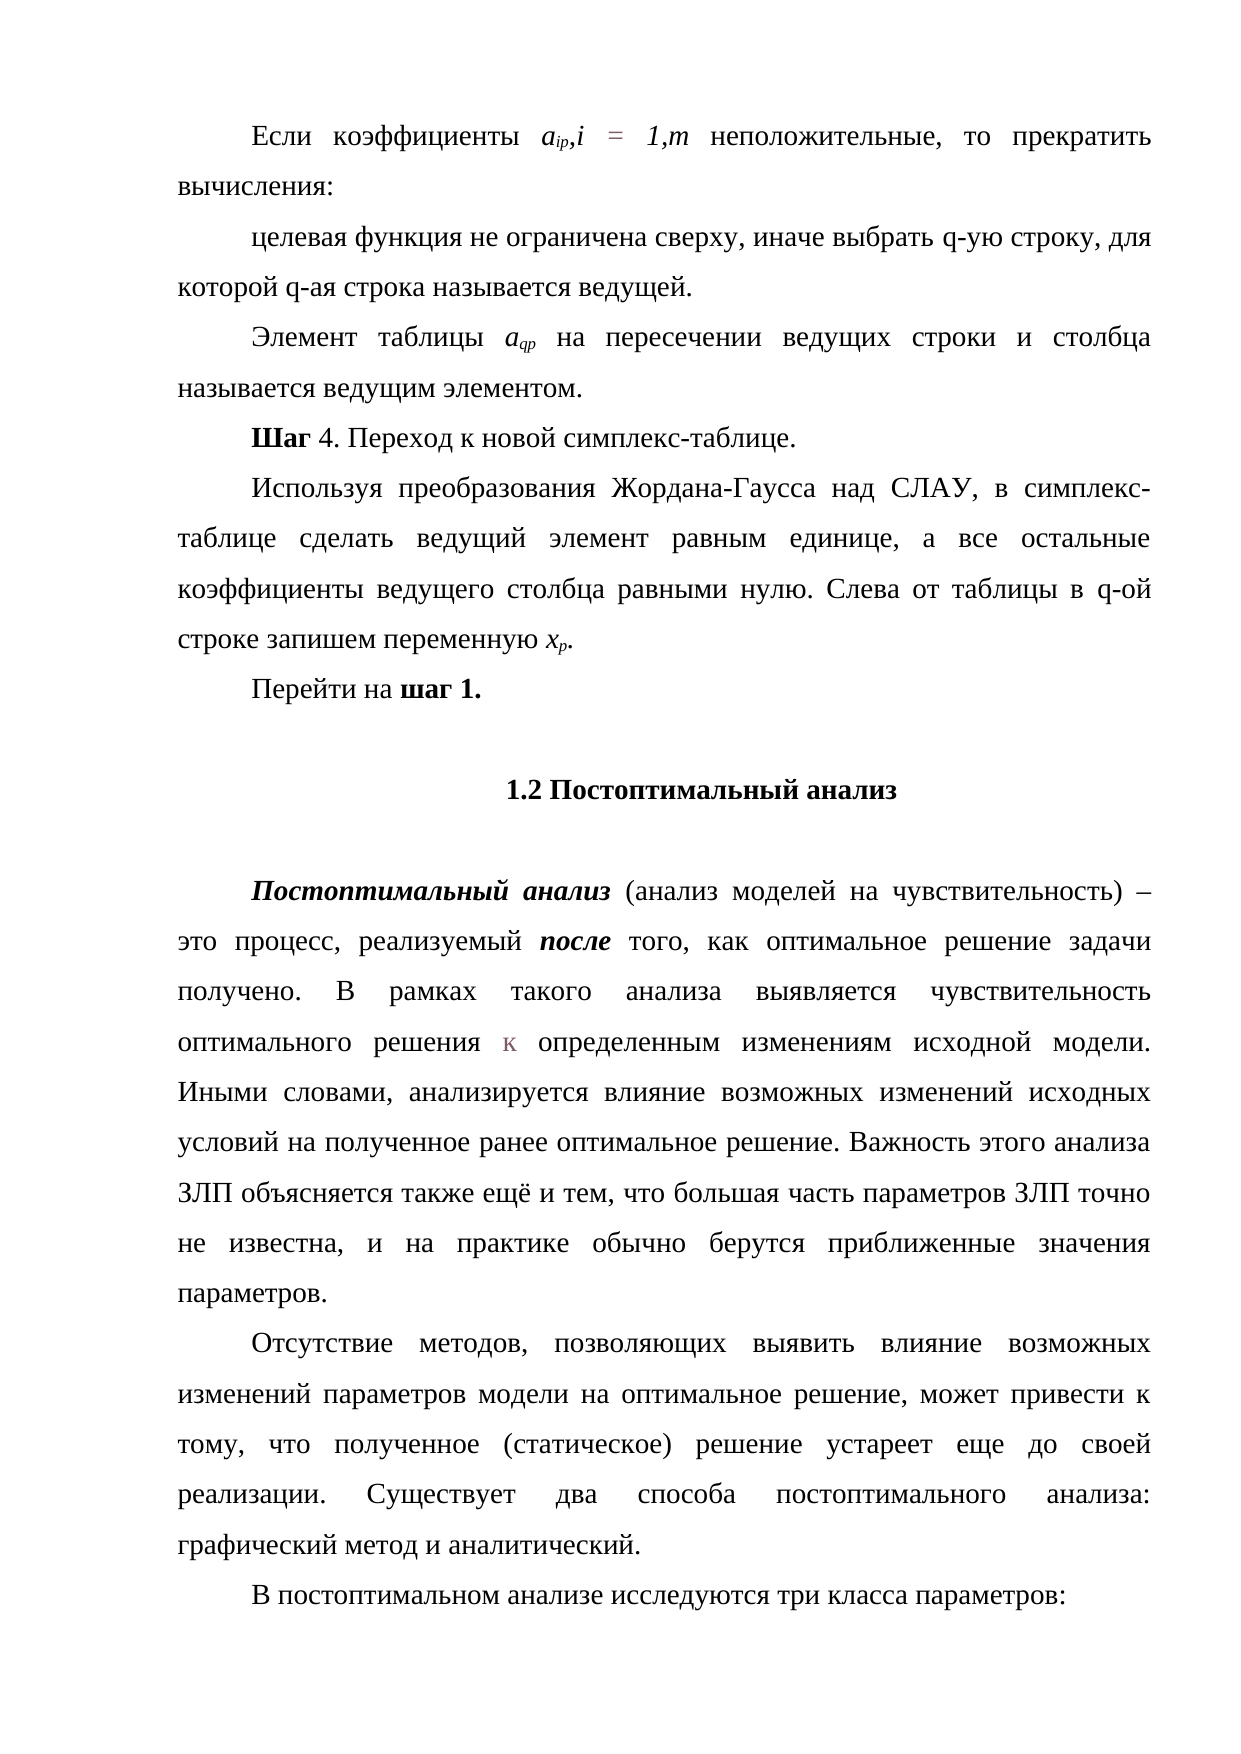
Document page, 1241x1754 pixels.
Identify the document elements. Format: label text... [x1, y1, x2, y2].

text целевая функция не ограничена сверху, иначе выбрать q-ую строку, для которой q-ая строка называется ведущей. [177, 219, 1152, 303]
text Постоптимальный анализ (анализ моделей на чувствительность) – это процесс, реализуемый после того, как оптимальное решение задачи получено. В рамках такого анализа выявляется чувствительность оптимального решения к определенным изменениям исходной модели. Иными словами, анализируется влияние возможных изменений исходных условий на полученное ранее оптимальное решение. Важность этого анализа ЗЛП объясняется также ещё и тем, что большая часть параметров ЗЛП точно не известна, и на практике обычно берутся приближенные значения параметров. [177, 873, 1152, 1309]
text Используя преобразования Жордана-Гаусса над СЛАУ, в симплекс-таблице сделать ведущий элемент равным единице, а все остальные коэффициенты ведущего столбца равными нулю. Слева от таблицы в q-ой строке запишем переменную хр. [177, 470, 1152, 655]
text 1.2 Постоптимальный анализ [177, 772, 1152, 806]
text Если коэффициенты aip,i = 1,m неположительные, то прекратить вычисления: [177, 118, 1152, 202]
text В постоптимальном анализе исследуются три класса параметров: [177, 1577, 1152, 1611]
text Отсутствие методов, позволяющих выявить влияние возможных изменений параметров модели на оптимальное решение, может привести к тому, что полученное (статическое) решение устареет еще до своей реализации. Существует два способа постоптимального анализа: графический метод и аналитический. [177, 1326, 1152, 1560]
text Элемент таблицы aqp на пересечении ведущих строки и столбца называется ведущим элементом. [177, 319, 1152, 403]
text Перейти на шаг 1. [177, 672, 1152, 705]
text Шаг 4. Переход к новой симплекс-таблице. [177, 420, 1152, 453]
